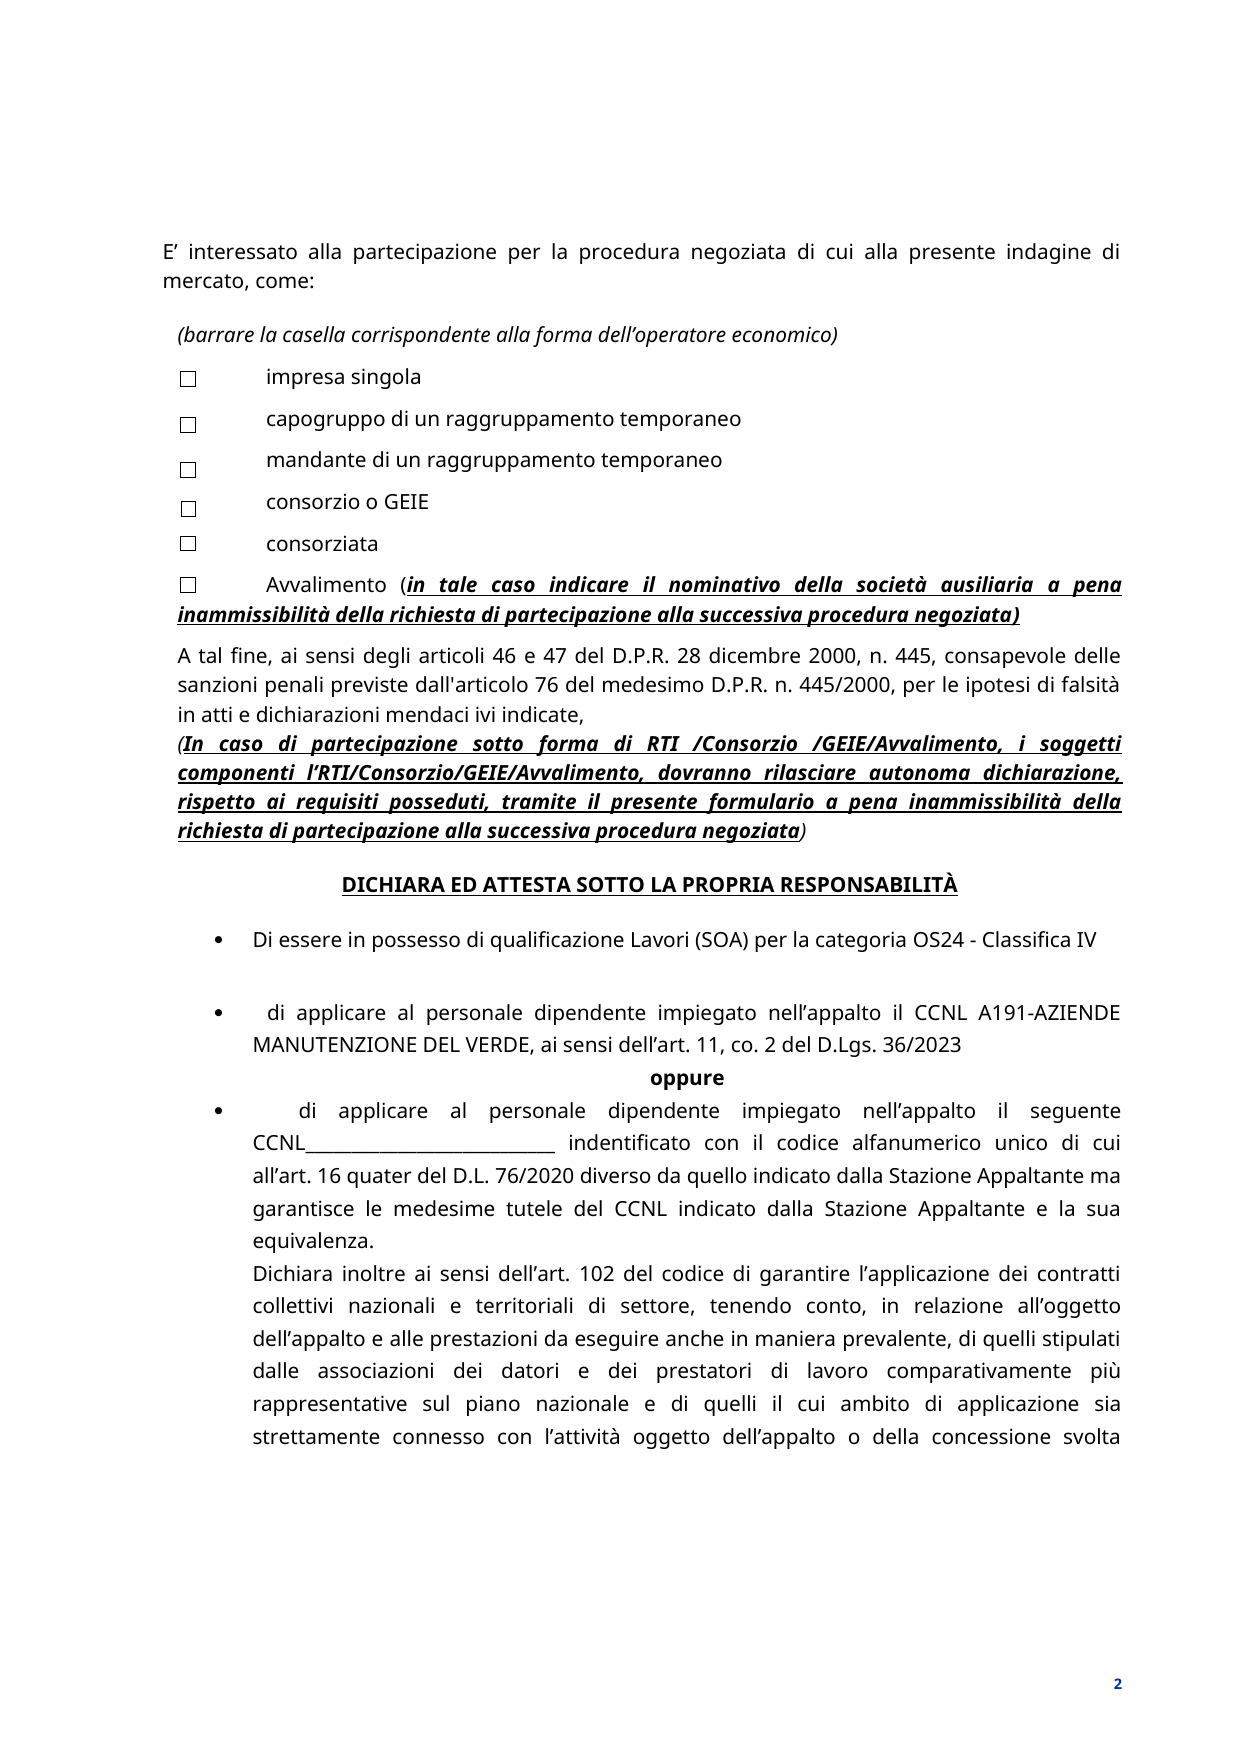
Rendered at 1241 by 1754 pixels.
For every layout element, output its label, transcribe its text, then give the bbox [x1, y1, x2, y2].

text consorziata [177, 528, 1122, 557]
text oppure [252, 1063, 1122, 1092]
text impresa singola [177, 361, 1122, 390]
text (barrare la casella corrispondente alla forma dell’operatore economico) [177, 319, 1122, 349]
list di applicare al personale dipendente impiegato nell’appalto il seguente CCNL___________________________ indentificato con il codice alfanumerico unico di cui all’art. 16 quater del D.L. 76/2020 diverso da quello indicato dalla Stazione Appaltante ma garantisce le medesime tutele del CCNL indicato dalla Stazione Appaltante e la sua equivalenza. [215, 1096, 1122, 1255]
text (In caso di partecipazione sotto forma di RTI /Consorzio /GEIE/Avvalimento, i soggetti componenti l’RTI/Consorzio/GEIE/Avvalimento, dovranno rilasciare autonoma dichiarazione, rispetto ai requisiti posseduti, tramite il presente formulario a pena inammissibilità della richiesta di partecipazione alla successiva procedura negoziata) [177, 728, 1122, 782]
list di applicare al personale dipendente impiegato nell’appalto il CCNL A191-AZIENDE MANUTENZIONE DEL VERDE, ai sensi dell’art. 11, co. 2 del D.Lgs. 36/2023 [215, 998, 1122, 1059]
text E’ interessato alla partecipazione per la procedura negoziata di cui alla presente indagine di mercato, come: [162, 236, 1122, 294]
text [252, 1259, 1122, 1450]
text DICHIARA ED ATTESTA SOTTO LA PROPRIA RESPONSABILITÀ [177, 869, 1122, 899]
text A tal fine, ai sensi degli articoli 46 e 47 del D.P.R. 28 dicembre 2000, n. 445, consapevole delle sanzioni penali previste dall'articolo 76 del medesimo D.P.R. n. 445/2000, per le ipotesi di falsità in atti e dichiarazioni mendaci ivi indicate, [177, 640, 1122, 728]
text (In caso di partecipazione sotto forma di RTI /Consorzio /GEIE/Avvalimento, i soggetti componenti l’RTI/Consorzio/GEIE/Avvalimento, dovranno rilasciare autonoma dichiarazione, rispetto ai requisiti posseduti, tramite il presente formulario a pena inammissibilità della richiesta di partecipazione alla successiva procedura negoziata) [177, 812, 1122, 844]
list Di essere in possesso di qualificazione Lavori (SOA) per la categoria OS24 - Classifica IV [215, 924, 1130, 953]
text Avvalimento (in tale caso indicare il nominativo della società ausiliaria a pena inammissibilità della richiesta di partecipazione alla successiva procedura negoziata) [177, 569, 1122, 628]
text capogruppo di un raggruppamento temporaneo [177, 403, 1122, 432]
text consorzio o GEIE [177, 486, 1122, 515]
text mandante di un raggruppamento temporaneo [177, 444, 1122, 474]
text (In caso di partecipazione sotto forma di RTI /Consorzio /GEIE/Avvalimento, i soggetti componenti l’RTI/Consorzio/GEIE/Avvalimento, dovranno rilasciare autonoma dichiarazione, rispetto ai requisiti posseduti, tramite il presente formulario a pena inammissibilità della richiesta di partecipazione alla successiva procedura negoziata) [177, 783, 1122, 811]
